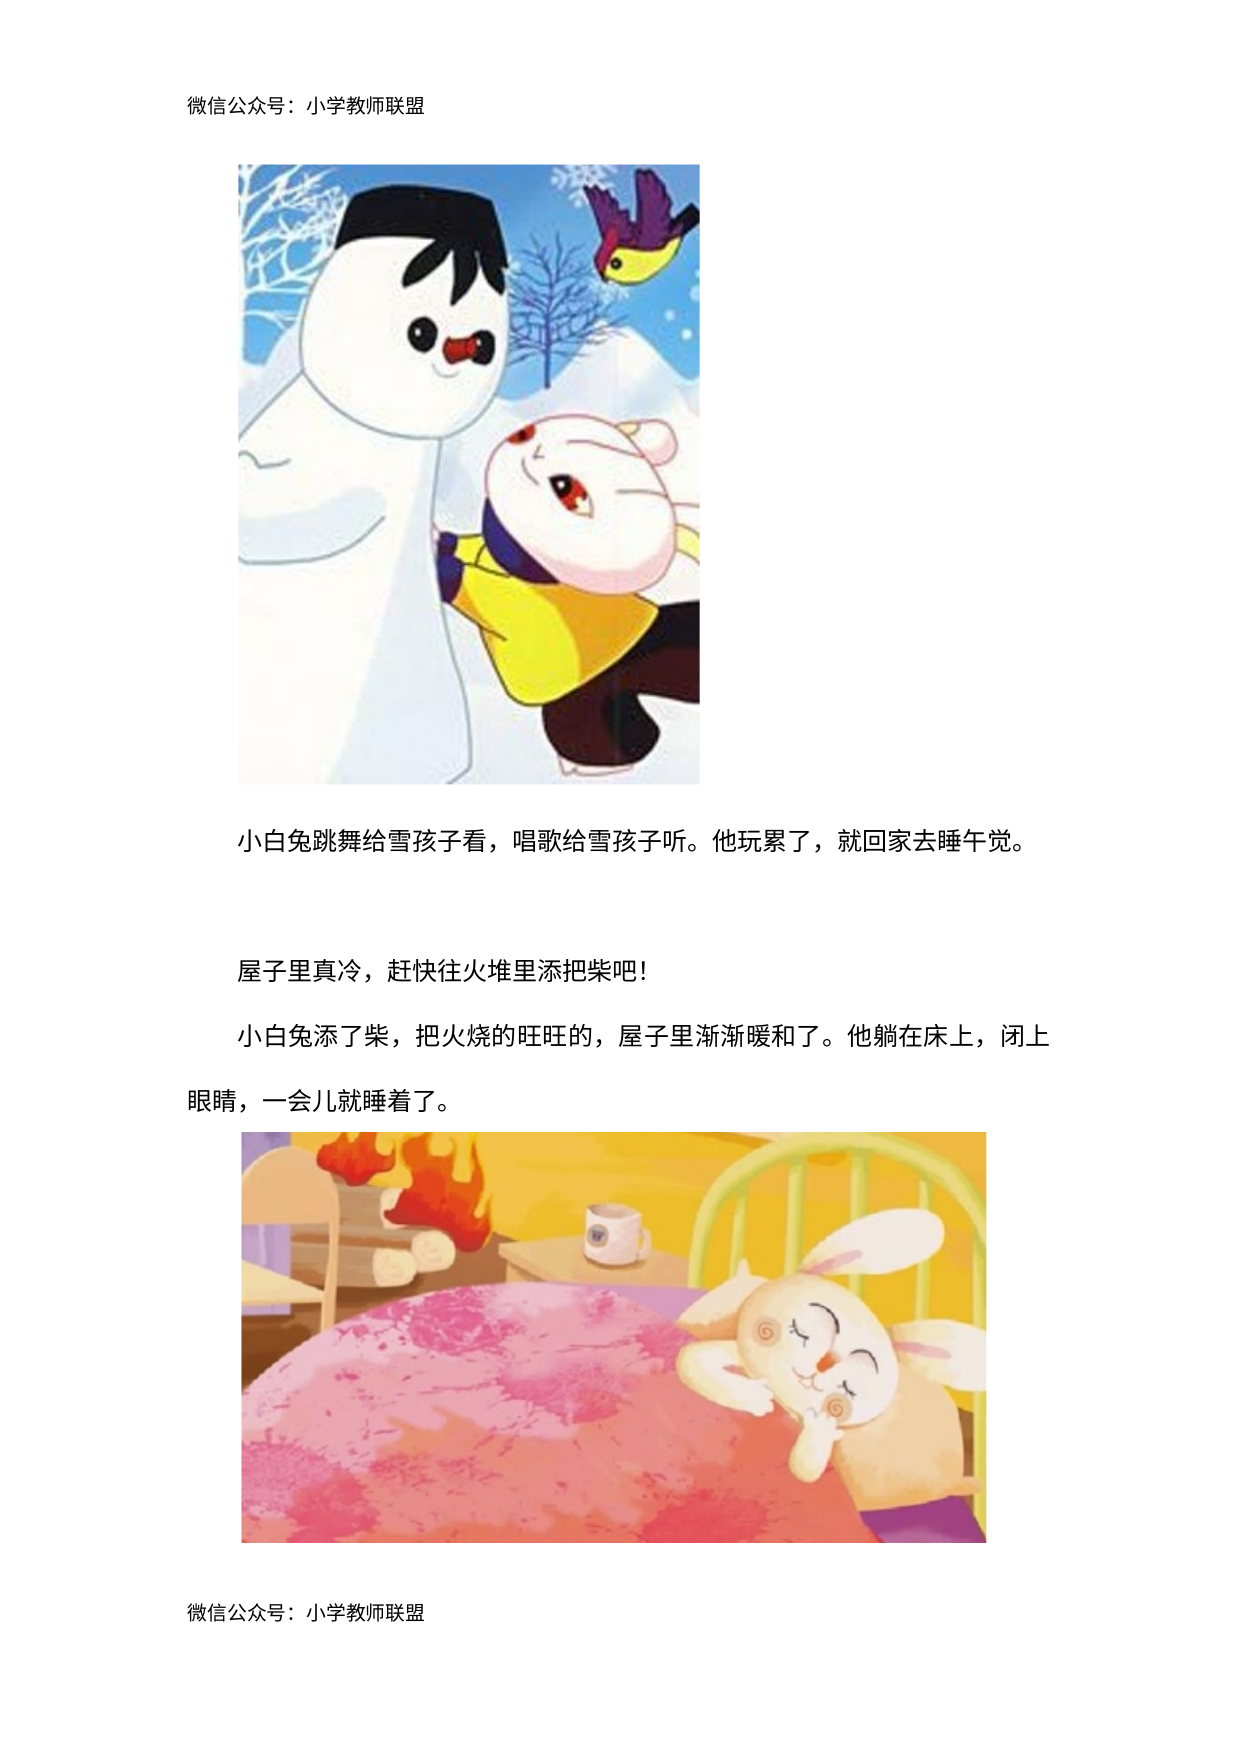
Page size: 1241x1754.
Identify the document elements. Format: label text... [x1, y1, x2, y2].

text 屋子里真冷，赶快往火堆里添把柴吧！ [187, 937, 1053, 1002]
text 小白兔跳舞给雪孩子看，唱歌给雪孩子听。他玩累了，就回家去睡午觉。 [187, 807, 1053, 872]
picture [237, 1132, 987, 1543]
picture [237, 157, 711, 794]
text 小白兔添了柴，把火烧的旺旺的，屋子里渐渐暖和了。他躺在床上，闭上眼睛，一会儿就睡着了。 [187, 1002, 1053, 1132]
